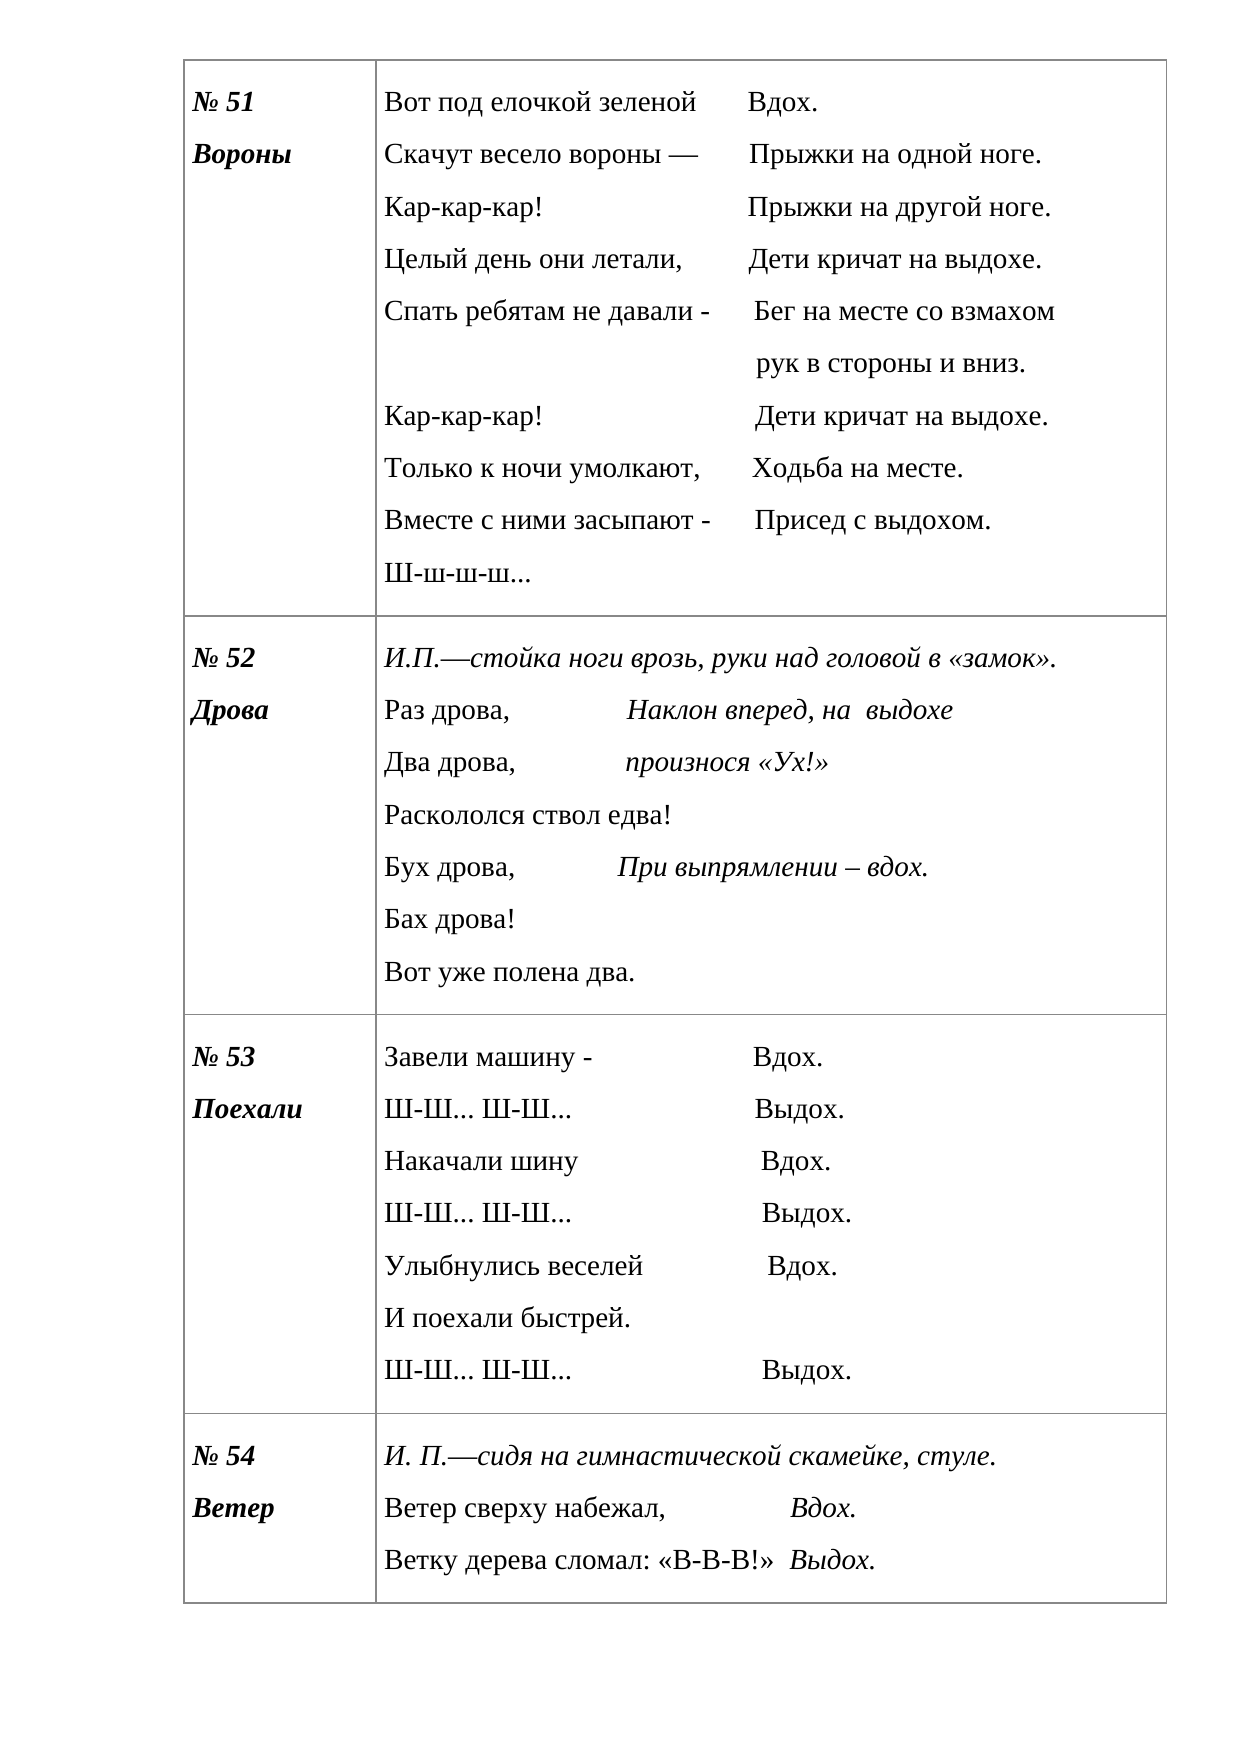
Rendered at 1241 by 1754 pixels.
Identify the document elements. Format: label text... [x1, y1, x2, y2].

table_cell Вот под елочкой зеленой Вдох. Скачут весело вороны — Прыжки на одной ноге. Кар-кар-кар! Прыжки на другой ноге. Целый день они летали, Дети кричат на выдохе. Спать ребятам не давали - Бег на месте со взмахом рук в стороны и вниз. Кар-кар-кар! Дети кричат на выдохе. Только к ночи умолкают, Ходьба на месте. Вместе с ними засыпают - Присед с выдохом. Ш-ш-ш-ш... [377, 61, 1166, 615]
table_cell № 51 Вороны [185, 61, 375, 615]
table_cell Завели машину - Вдох. Ш-Ш... Ш-Ш... Выдох. Накачали шину Вдох. Ш-Ш... Ш-Ш... Выдох. Улыбнулись веселей Вдох. И поехали быстрей. Ш-Ш... Ш-Ш... Выдох. [377, 1015, 1166, 1413]
table_cell № 53 Поехали [185, 1015, 375, 1413]
table_cell № 54 Ветер [185, 1414, 375, 1602]
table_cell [377, 1414, 1166, 1602]
table_cell И.П.—стойка ноги врозь, руки над головой в «замок». Раз дрова, Наклон вперед, на выдохе Два дрова, произнося «Ух!» Раскололся ствол едва! Бух дрова, При выпрямлении – вдох. Бах дрова! Вот уже полена два. [377, 617, 1166, 1014]
table_cell № 52 Дрова [185, 617, 375, 1014]
